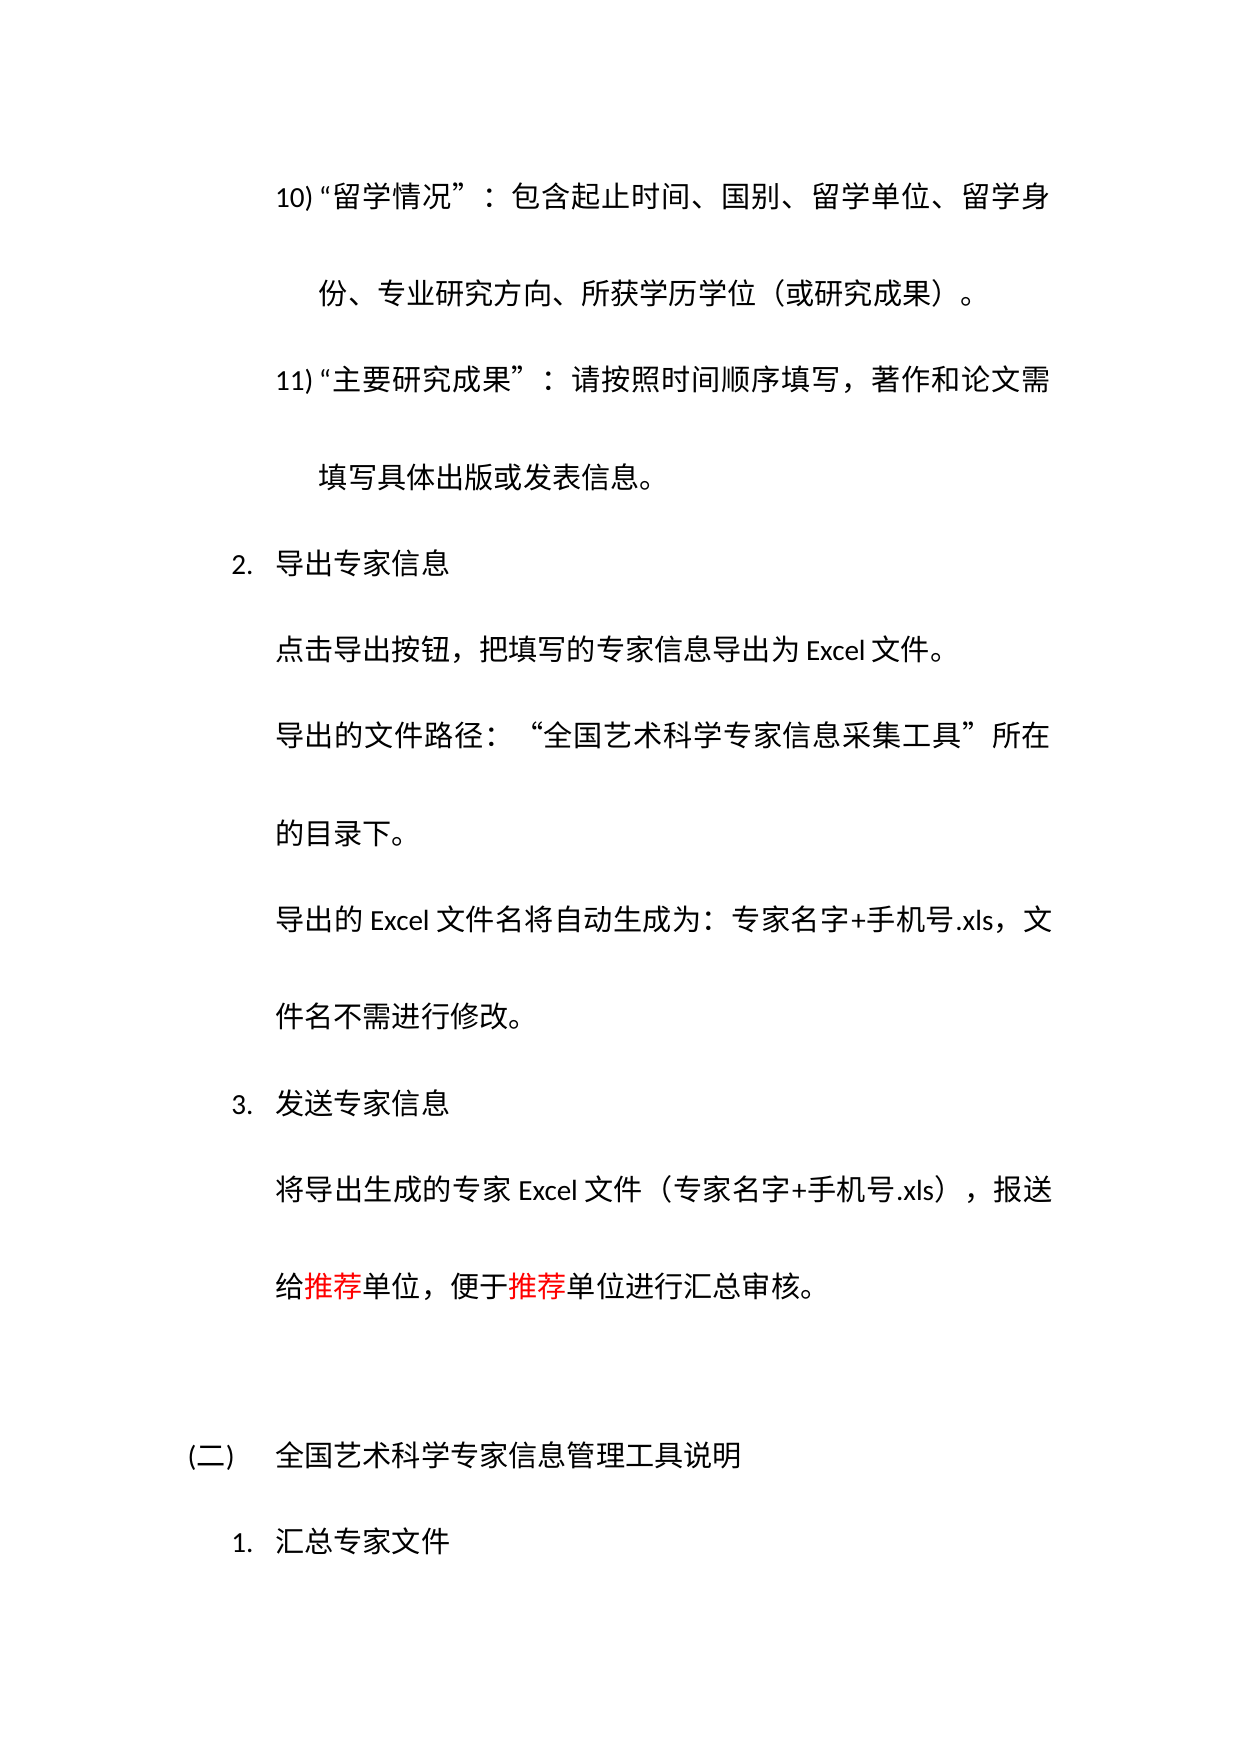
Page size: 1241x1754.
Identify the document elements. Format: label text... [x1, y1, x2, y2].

list 发送专家信息 [231, 1069, 1053, 1134]
list “主要研究成果”：请按照时间顺序填写，著作和论文需填写具体出版或发表信息。 [275, 346, 1053, 508]
list 导出的Excel文件名将自动生成为：专家名字+手机号.xls，文件名不需进行修改。 [275, 885, 1053, 1048]
list 点击导出按钮，把填写的专家信息导出为Excel文件。 [275, 615, 1053, 680]
list 导出的文件路径：“全国艺术科学专家信息采集工具”所在的目录下。 [275, 702, 1053, 864]
list 导出专家信息 [231, 529, 1053, 594]
list “留学情况”：包含起止时间、国别、留学单位、留学身份、专业研究方向、所获学历学位（或研究成果）。 [275, 162, 1053, 324]
list 全国艺术科学专家信息管理工具说明 [187, 1421, 1053, 1486]
list 将导出生成的专家Excel文件（专家名字+手机号.xls），报送给推荐单位，便于推荐单位进行汇总审核。 [275, 1155, 1053, 1317]
list 汇总专家文件 [231, 1508, 1053, 1573]
